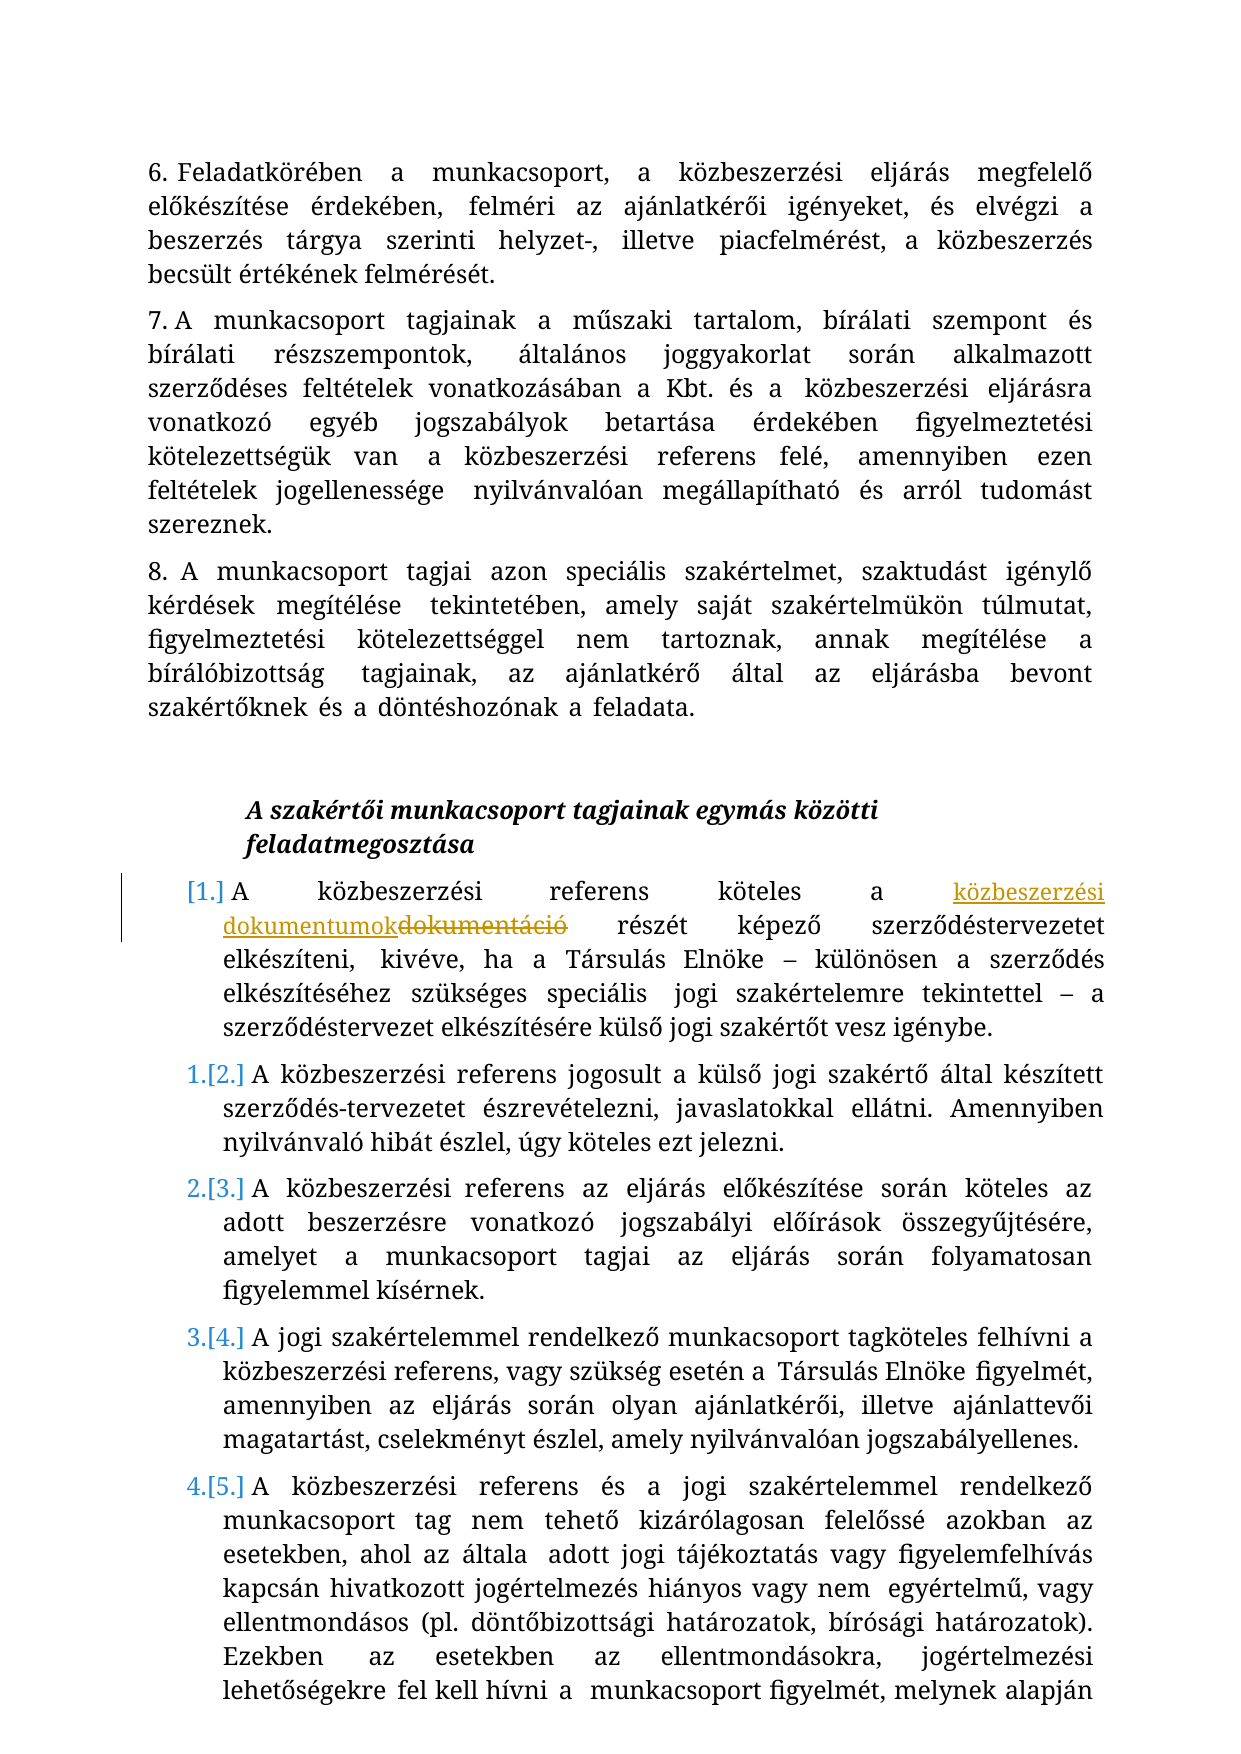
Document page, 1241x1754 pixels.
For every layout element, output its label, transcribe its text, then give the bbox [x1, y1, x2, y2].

subtitle A szakértői munkacsoport tagjainak egymás közötti feladatmegosztása [246, 793, 1105, 861]
list A közbeszerzési referens jogosult a külső jogi szakértő által készített szerződés-tervezetet észrevételezni, javaslatokkal ellátni. Amennyiben nyilvánvaló hibát észlel, úgy köteles ezt jelezni. [186, 1056, 1105, 1158]
list A jogi szakértelemmel rendelkező munkacsoport tagköteles felhívni a közbeszerzési referens, vagy szükség esetén a Társulás Elnöke figyelmét, amennyiben az eljárás során olyan ajánlatkérői, illetve ajánlattevői magatartást, cselekményt észlel, amely nyilvánvalóan jogszabályellenes. [186, 1320, 1093, 1456]
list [186, 1468, 1093, 1707]
list A munkacsoport tagjai azon speciális szakértelmet, szaktudást igénylő kérdések megítélése tekintetében, amely saját szakértelmükön túlmutat, figyelmeztetési kötelezettséggel nem tartoznak, annak megítélése a bírálóbizottság tagjainak, az ajánlatkérő által az eljárásba bevont szakértőknek és a döntéshozónak a feladata. [148, 554, 1093, 724]
list A közbeszerzési referens köteles a részét képező szerződéstervezetet elkészíteni, kivéve, ha a Társulás Elnöke – különösen a szerződés elkészítéséhez szükséges speciális jogi szakértelemre tekintettel – a szerződéstervezet elkészítésére külső jogi szakértőt vesz igénybe. [186, 873, 1105, 1044]
list A munkacsoport tagjainak a műszaki tartalom, bírálati szempont és bírálati részszempontok, általános joggyakorlat során alkalmazott szerződéses feltételek vonatkozásában a Kbt. és a közbeszerzési eljárásra vonatkozó egyéb jogszabályok betartása érdekében figyelmeztetési kötelezettségük van a közbeszerzési referens felé, amennyiben ezen feltételek jogellenessége nyilvánvalóan megállapítható és arról tudomást szereznek. [148, 303, 1093, 541]
list A közbeszerzési referens az eljárás előkészítése során köteles az adott beszerzésre vonatkozó jogszabályi előírások összegyűjtésére, amelyet a munkacsoport tagjai az eljárás során folyamatosan figyelemmel kísérnek. [186, 1171, 1092, 1307]
list Feladatkörében a munkacsoport, a közbeszerzési eljárás megfelelő előkészítése érdekében, felméri az ajánlatkérői igényeket, és elvégzi a beszerzés tárgya szerinti helyzet-, illetve piacfelmérést, a közbeszerzés becsült értékének felmérését. [148, 154, 1093, 290]
